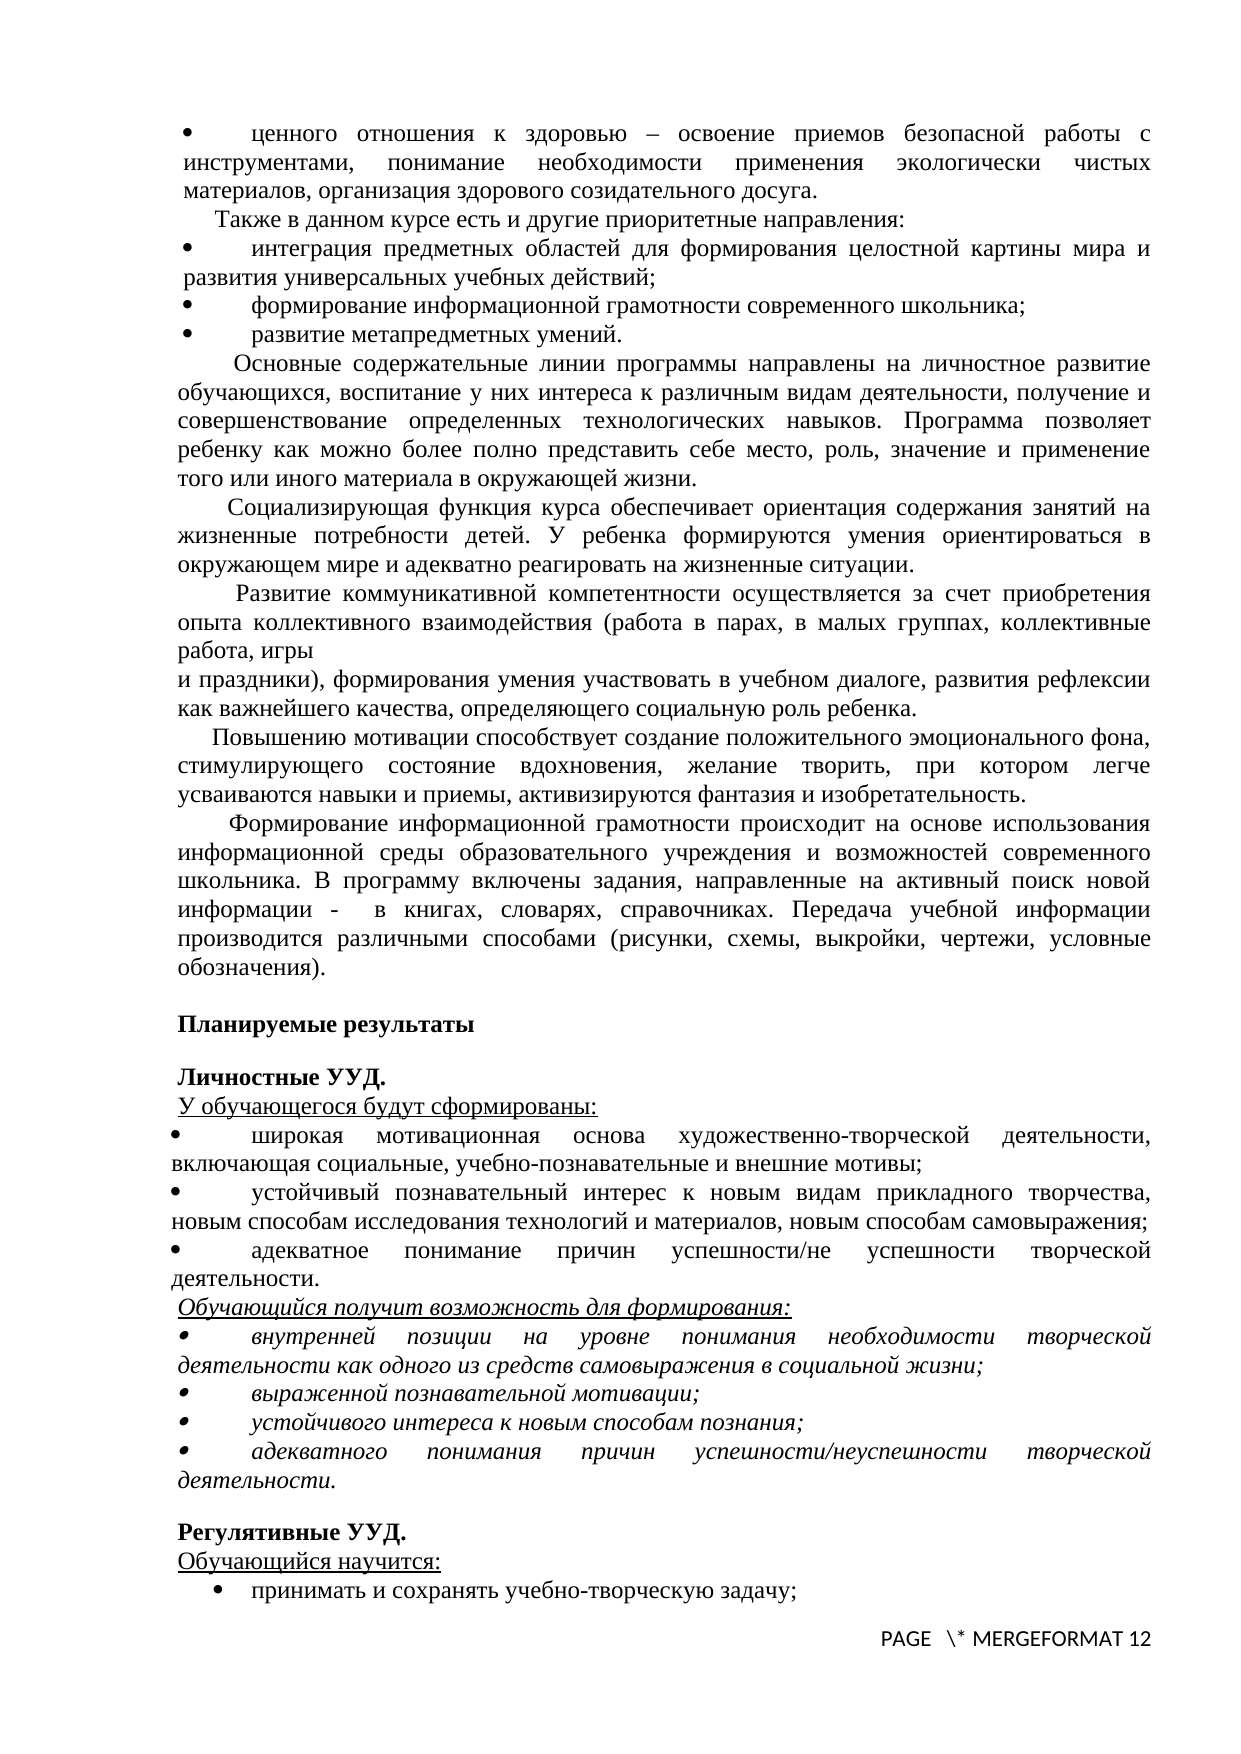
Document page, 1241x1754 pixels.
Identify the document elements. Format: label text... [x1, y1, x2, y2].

text Личностные УУД. [177, 1062, 1152, 1091]
list внутренней позиции на уровне понимания необходимости творческой деятельности как одного из средств самовыражения в социальной жизни; [177, 1321, 1152, 1378]
list адекватного понимания причин успешности/неуспешности творческой деятельности. [177, 1436, 1152, 1493]
list принимать и сохранять учебно-творческую задачу; [213, 1575, 1152, 1604]
list устойчивый познавательный интерес к новым видам прикладного творчества, новым способам исследования технологий и материалов, новым способам самовыражения; [171, 1177, 1152, 1235]
text У обучающегося будут сформированы: [177, 1091, 1152, 1120]
text и праздники), формирования умения участвовать в учебном диалоге, развития рефлексии как важнейшего качества, определяющего социальную роль ребенка. [177, 664, 1152, 722]
list формирование информационной грамотности современного школьника; [183, 291, 1152, 319]
text Регулятивные УУД. [177, 1517, 1152, 1546]
list интеграция предметных областей для формирования целостной картины мира и развития универсальных учебных действий; [183, 233, 1152, 291]
list ценного отношения к здоровью – освоение приемов безопасной работы с инструментами, понимание необходимости применения экологически чистых материалов, организация здорового созидательного досуга. [183, 118, 1152, 204]
list выраженной познавательной мотивации; [177, 1378, 1152, 1407]
list адекватное понимание причин успешности/не успешности творческой деятельности. [171, 1235, 1152, 1292]
text Формирование информационной грамотности происходит на основе использования информационной среды образовательного учреждения и возможностей современного школьника. В программу включены задания, направленные на активный поиск новой информации - в книгах, словарях, справочниках. Передача учебной информации производится различными способами (рисунки, схемы, выкройки, чертежи, условные обозначения). [177, 808, 1152, 981]
list развитие метапредметных умений. [183, 319, 1152, 348]
list устойчивого интереса к новым способам познания; [177, 1407, 1152, 1436]
text Обучающийся научится: [177, 1546, 1152, 1575]
text Социализирующая функция курса обеспечивает ориентация содержания занятий на жизненные потребности детей. У ребенка формируются умения ориентироваться в окружающем мире и адекватно реагировать на жизненные ситуации. [177, 492, 1152, 578]
text Повышению мотивации способствует создание положительного эмоционального фона, стимулирующего состояние вдохновения, желание творить, при котором легче усваиваются навыки и приемы, активизируются фантазия и изобретательность. [177, 722, 1152, 808]
list широкая мотивационная основа художественно-творческой деятельности, включающая социальные, учебно-познавательные и внешние мотивы; [171, 1120, 1152, 1177]
text Основные содержательные линии программы направлены на личностное развитие обучающихся, воспитание у них интереса к различным видам деятельности, получение и совершенствование определенных технологических навыков. Программа позволяет ребенку как можно более полно представить себе место, роль, значение и применение того или иного материала в окружающей жизни. [177, 348, 1152, 492]
text Развитие коммуникативной компетентности осуществляется за счет приобретения опыта коллективного взаимодействия (работа в парах, в малых группах, коллективные работа, игры [177, 578, 1152, 664]
text Планируемые результаты [177, 1009, 1152, 1038]
text Обучающийся получит возможность для формирования: [177, 1292, 1152, 1321]
text Также в данном курсе есть и другие приоритетные направления: [183, 204, 1152, 233]
